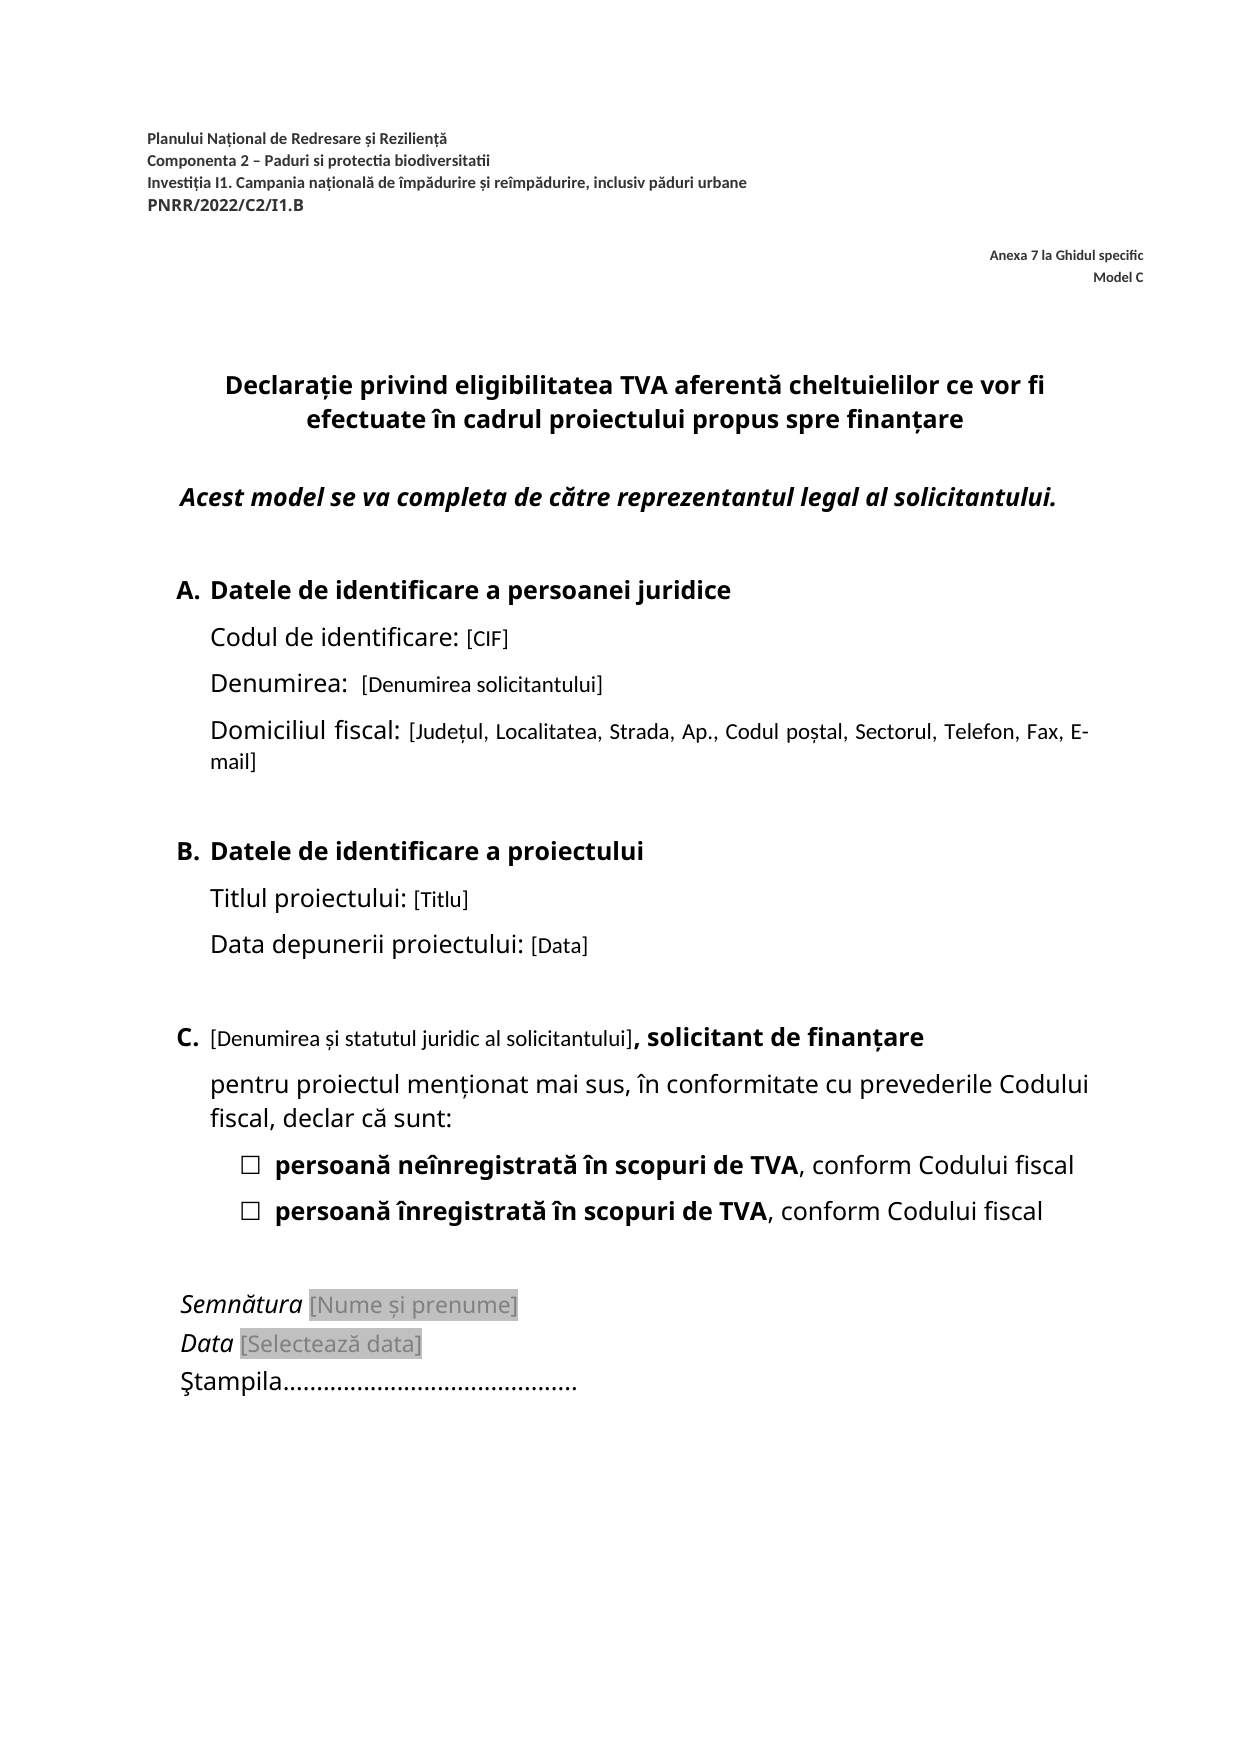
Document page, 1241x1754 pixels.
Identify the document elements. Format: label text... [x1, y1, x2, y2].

list Datele de identificare a proiectului [176, 834, 1090, 868]
text Acest model se va completa de către reprezentantul legal al solicitantului. [180, 480, 1090, 514]
text Semnătura [180, 1287, 1090, 1321]
text Declarație privind eligibilitatea TVA aferentă cheltuielilor ce vor fi efectuate în cadrul proiectului propus spre finanțare [180, 367, 1090, 435]
text Ştampila............................................ [180, 1363, 1090, 1397]
text Denumirea: [210, 666, 1090, 700]
text Titlul proiectului: [210, 880, 1090, 914]
text Domiciliul fiscal: [210, 713, 1090, 775]
list Datele de identificare a persoanei juridice [176, 573, 1090, 607]
text Data depunerii proiectului: [210, 927, 1090, 961]
list , solicitant de finanțare [176, 1020, 1090, 1054]
text persoană înregistrată în scopuri de TVA, conform Codului fiscal [239, 1194, 1090, 1228]
text persoană neînregistrată în scopuri de TVA, conform Codului fiscal [239, 1147, 1090, 1181]
text Codul de identificare: [210, 619, 1090, 654]
text Data [180, 1325, 1090, 1359]
text pentru proiectul menționat mai sus, în conformitate cu prevederile Codului fiscal, declar că sunt: [210, 1067, 1090, 1135]
